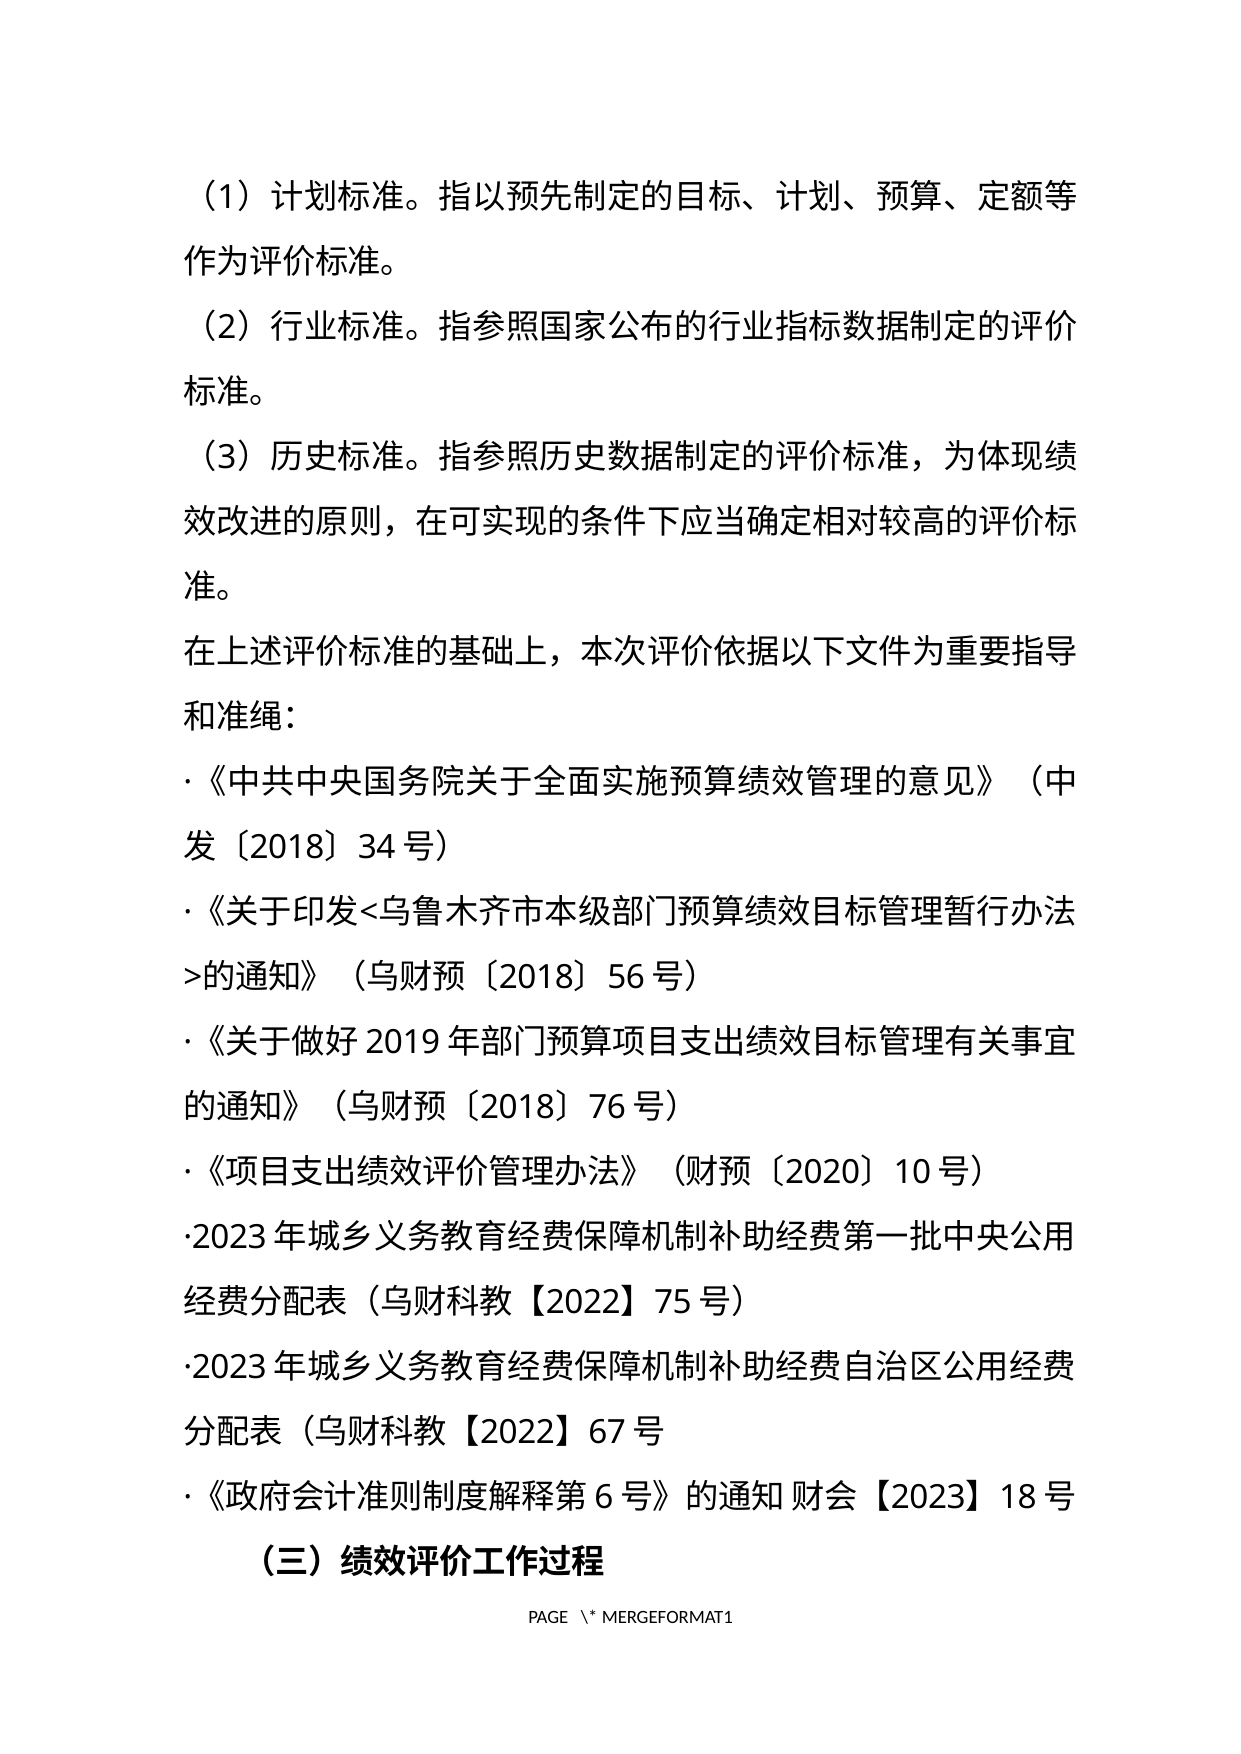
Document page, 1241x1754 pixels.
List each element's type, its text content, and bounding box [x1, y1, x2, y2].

text （三）绩效评价工作过程 [183, 1527, 1078, 1592]
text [183, 162, 1078, 1527]
